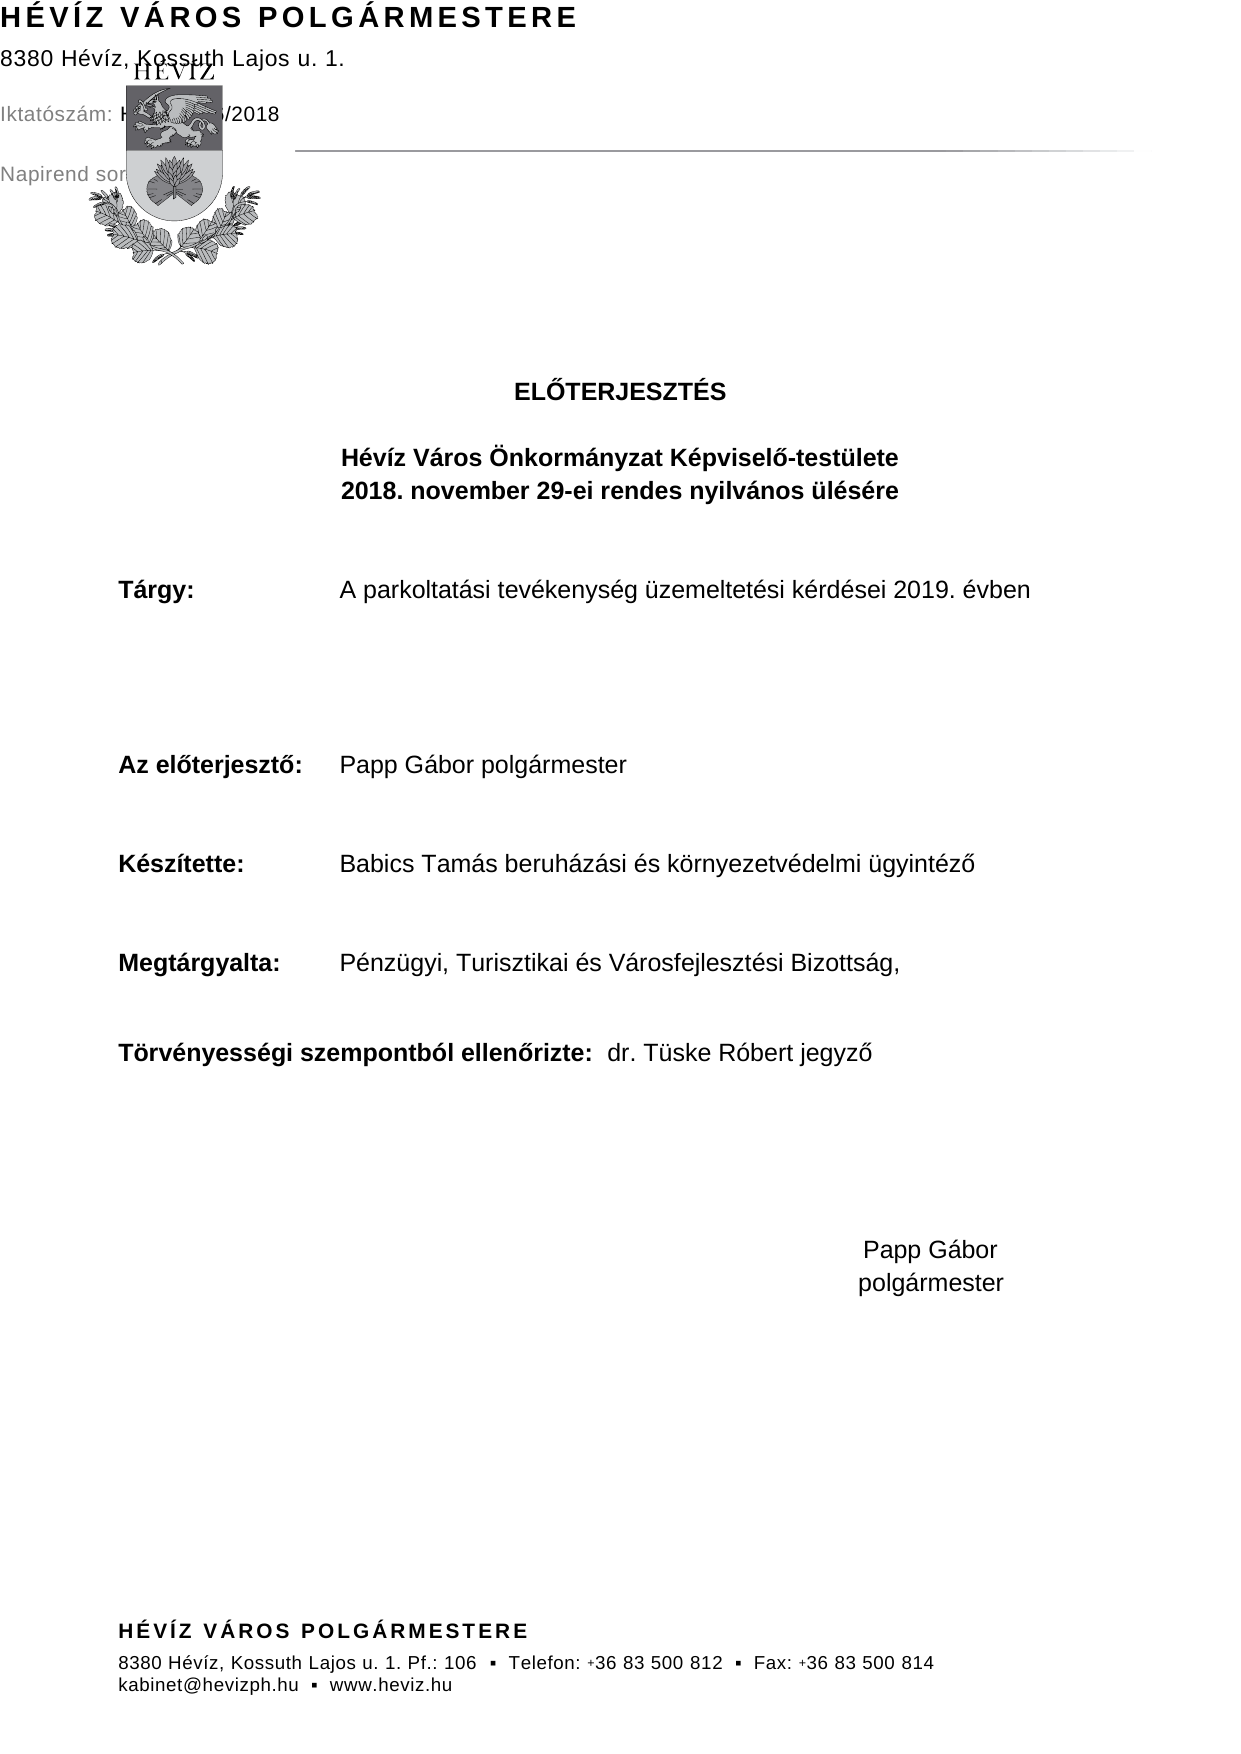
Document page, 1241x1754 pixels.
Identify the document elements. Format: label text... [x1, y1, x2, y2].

text Hévíz Város Önkormányzat Képviselő-testülete [118, 443, 1122, 472]
text polgármester [118, 1268, 1122, 1297]
text Törvényességi szempontból ellenőrizte: dr. Tüske Róbert jegyző [118, 1037, 1122, 1066]
text 2018. november 29-ei rendes nyilvános ülésére [118, 476, 1122, 505]
text Tárgy: A parkoltatási tevékenység üzemeltetési kérdései 2019. évben [118, 575, 1122, 604]
text ELŐTERJESZTÉS [118, 377, 1122, 406]
text Papp Gábor [118, 1235, 1122, 1264]
text Az előterjesztő: Papp Gábor polgármester [118, 749, 1122, 778]
text Megtárgyalta: Pénzügyi, Turisztikai és Városfejlesztési Bizottság, [118, 948, 1122, 976]
text Készítette: Babics Tamás beruházási és környezetvédelmi ügyintéző [118, 849, 1122, 877]
